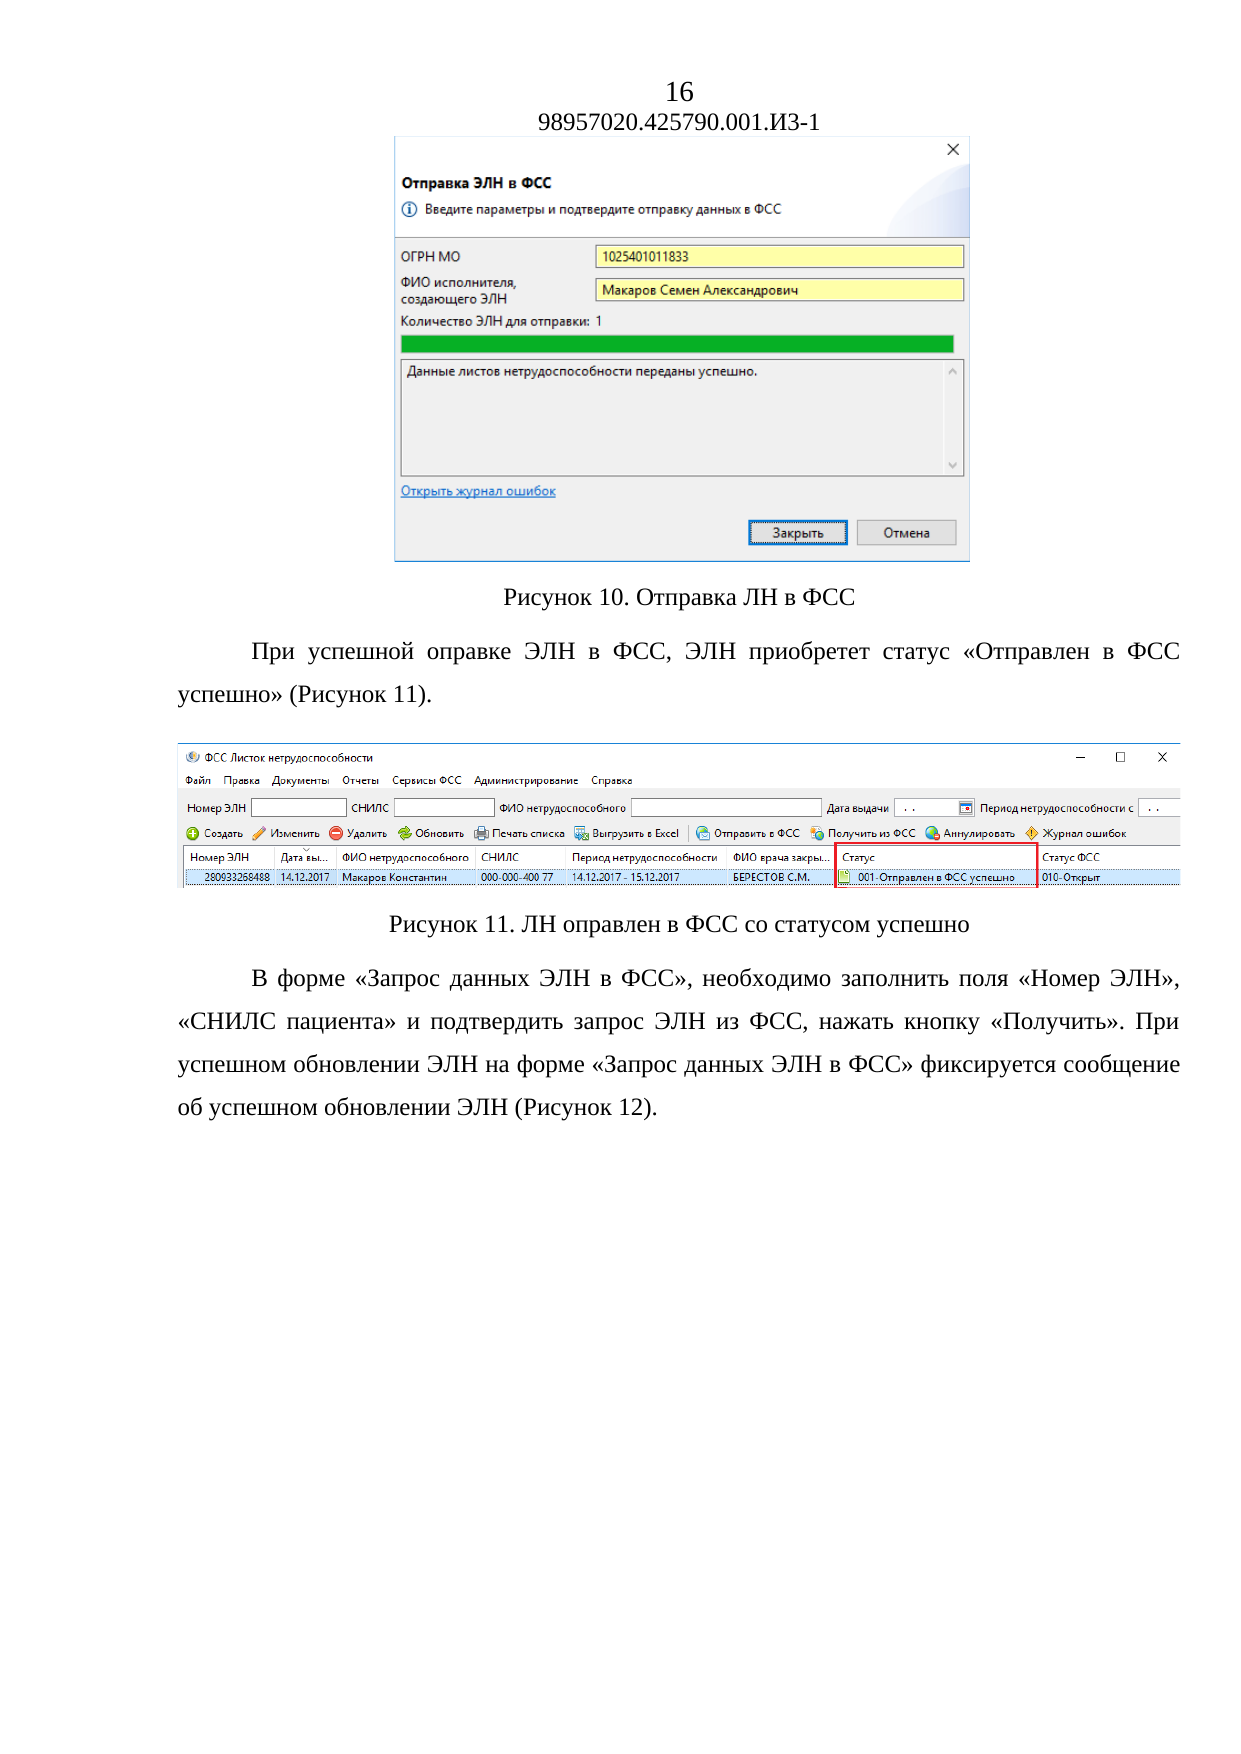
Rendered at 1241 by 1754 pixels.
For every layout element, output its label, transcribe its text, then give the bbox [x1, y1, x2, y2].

picture [177, 743, 1181, 888]
picture [394, 136, 970, 562]
text При успешной оправке ЭЛН в ФСС, ЭЛН приобретет статус «Отправлен в ФСС успешно» (Рисунок 11). [177, 636, 1181, 708]
text В форме «Запрос данных ЭЛН в ФСС», необходимо заполнить поля «Номер ЭЛН», «СНИЛС пациента» и подтвердить запрос ЭЛН из ФСС, нажать кнопку «Получить». При успешном обновлении ЭЛН на форме «Запрос данных ЭЛН в ФСС» фиксируется сообщение об успешном обновлении ЭЛН (Рисунок 12). [177, 963, 1181, 1121]
text Рисунок 10. Отправка ЛН в ФСС [177, 582, 1181, 611]
text Рисунок 11. ЛН оправлен в ФСС со статусом успешно [177, 909, 1181, 938]
